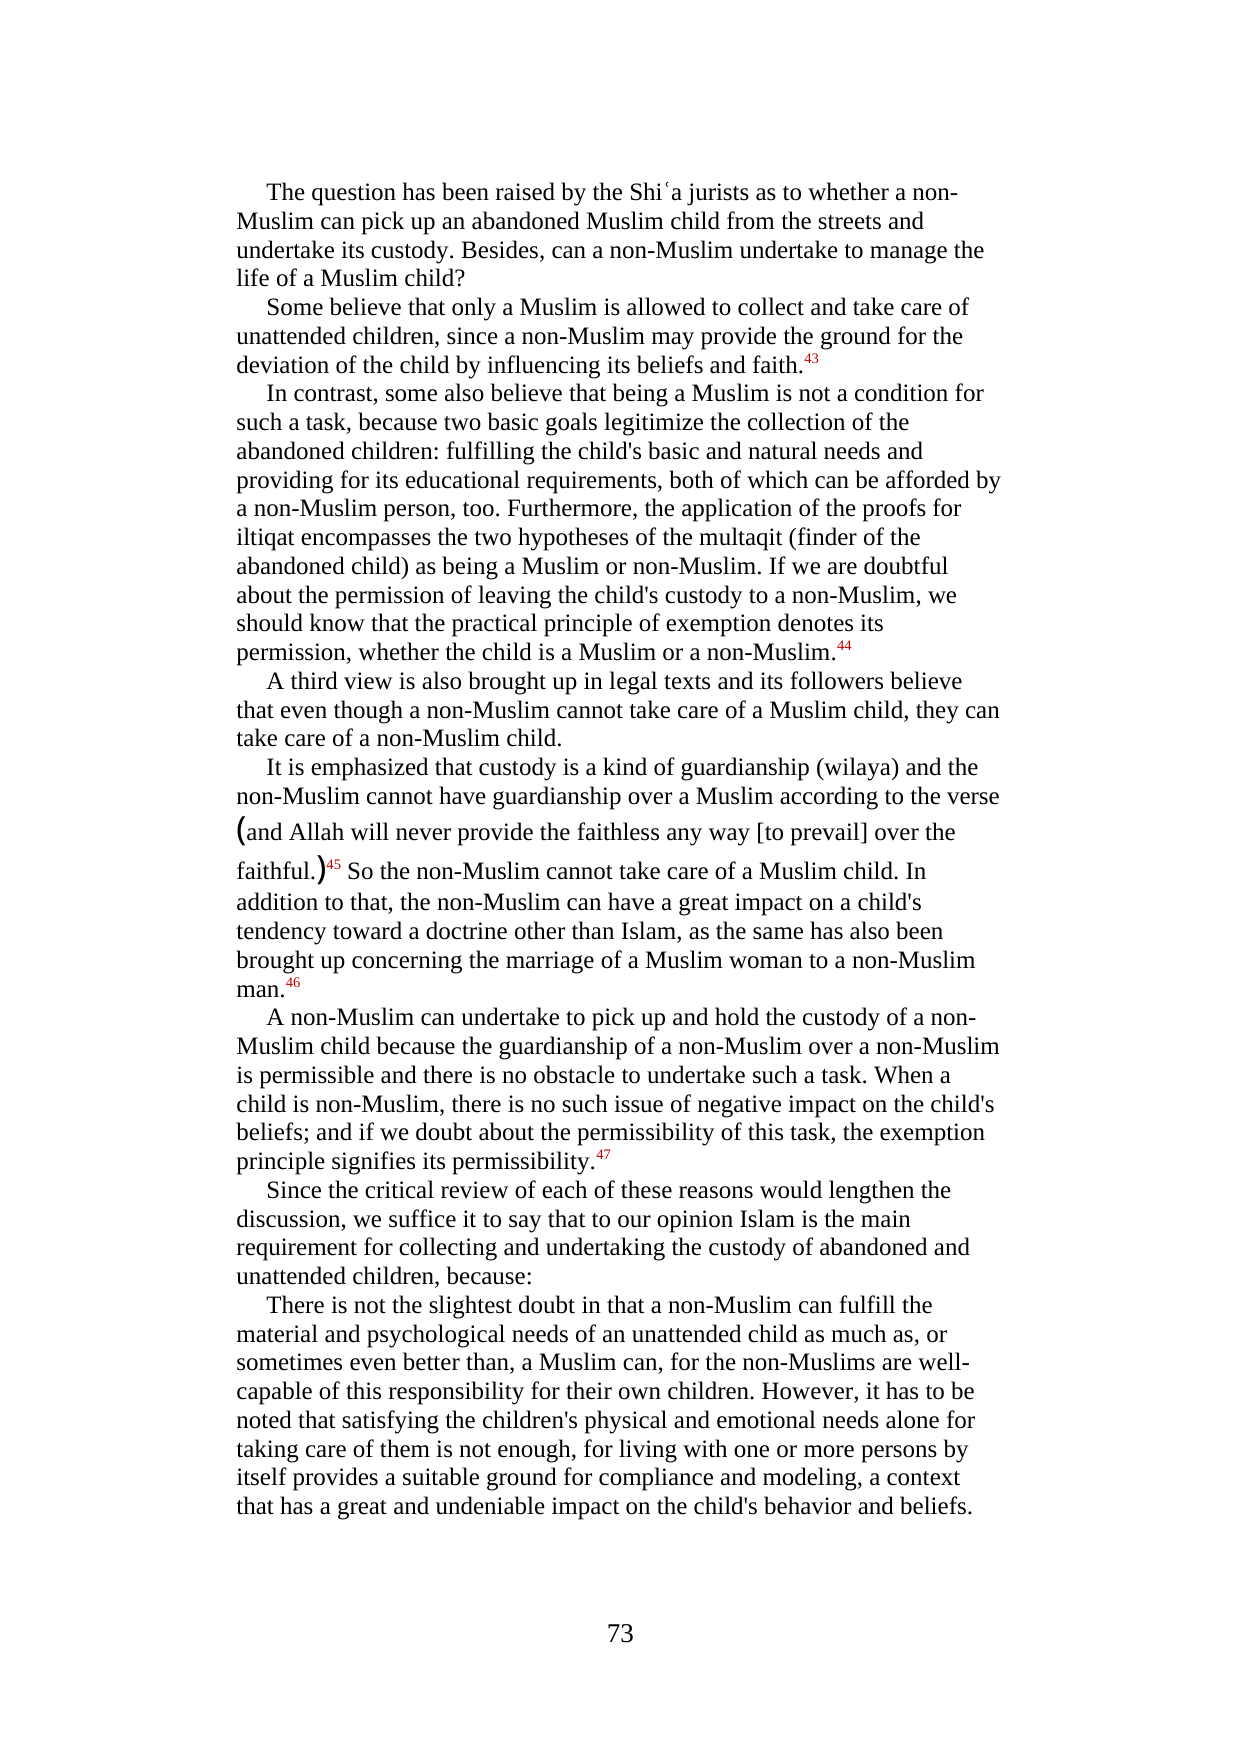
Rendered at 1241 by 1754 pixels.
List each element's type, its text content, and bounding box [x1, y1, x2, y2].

text Since the critical review of each of these reasons would lengthen the discussion, we suffice it to say that to our opinion Islam is the main requirement for collecting and undertaking the custody of abandoned and unattended children, because: [236, 1175, 1004, 1290]
text A third view is also brought up in legal texts and its followers believe that even though a non-Muslim cannot take care of a Muslim child, they can take care of a non-Muslim child. [236, 666, 1004, 752]
text The question has been raised by the Shiʿa jurists as to whether a non-Muslim can pick up an abandoned Muslim child from the streets and undertake its custody. Besides, can a non-Muslim undertake to manage the life of a Muslim child? [236, 177, 1004, 292]
text It is emphasized that custody is a kind of guardianship (wilaya) and the non-Muslim cannot have guardianship over a Muslim according to the verse ﴾and Allah will never provide the faithless any way [to prevail] over the faithful.﴿45 So the non-Muslim cannot take care of a Muslim child. In addition to that, the non-Muslim can have a great impact on a child's tendency toward a doctrine other than Islam, as the same has also been brought up concerning the marriage of a Muslim woman to a non-Muslim man.46 [236, 752, 1004, 1002]
text There is not the slightest doubt in that a non-Muslim can fulfill the material and psychological needs of an unattended child as much as, or sometimes even better than, a Muslim can, for the non-Muslims are well-capable of this responsibility for their own children. However, it has to be noted that satisfying the children's physical and emotional needs alone for taking care of them is not enough, for living with one or more persons by itself provides a suitable ground for compliance and modeling, a context that has a great and undeniable impact on the child's behavior and beliefs. [236, 1290, 1004, 1520]
text In contrast, some also believe that being a Muslim is not a condition for such a task, because two basic goals legitimize the collection of the abandoned children: fulfilling the child's basic and natural needs and providing for its educational requirements, both of which can be afforded by a non-Muslim person, too. Furthermore, the application of the proofs for iltiqat encompasses the two hypotheses of the multaqit (finder of the abandoned child) as being a Muslim or non-Muslim. If we are doubtful about the permission of leaving the child's custody to a non-Muslim, we should know that the practical principle of exemption denotes its permission, whether the child is a Muslim or a non-Muslim.44 [236, 378, 1004, 666]
text A non-Muslim can undertake to pick up and hold the custody of a non-Muslim child because the guardianship of a non-Muslim over a non-Muslim is permissible and there is no obstacle to undertake such a task. When a child is non-Muslim, there is no such issue of negative impact on the child's beliefs; and if we doubt about the permissibility of this task, the exemption principle signifies its permissibility.47 [236, 1002, 1004, 1175]
text Some believe that only a Muslim is allowed to collect and take care of unattended children, since a non-Muslim may provide the ground for the deviation of the child by influencing its beliefs and faith.43 [236, 292, 1004, 378]
